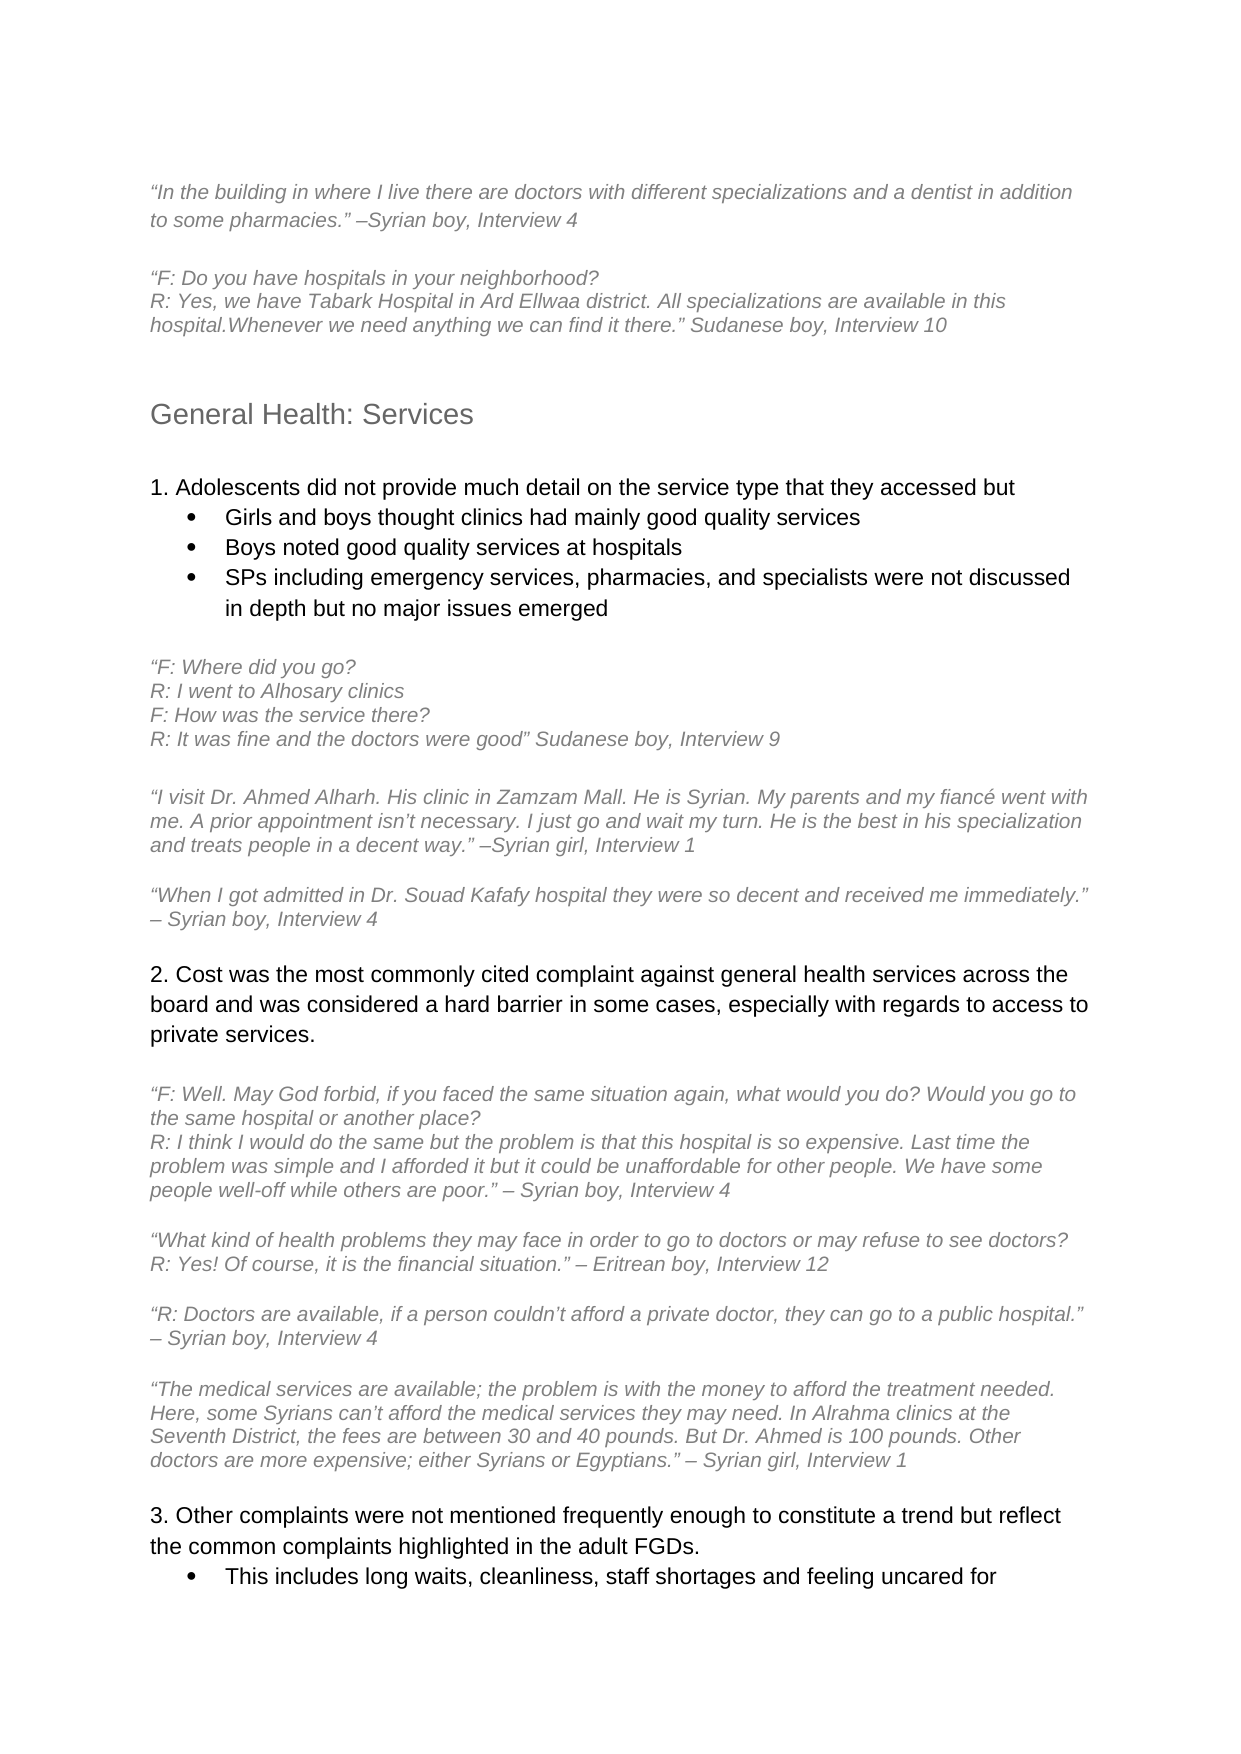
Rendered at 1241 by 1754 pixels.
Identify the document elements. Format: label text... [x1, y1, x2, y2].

list Girls and boys thought clinics had mainly good quality services [187, 504, 1090, 530]
text “In the building in where I live there are doctors with different specializations and a dentist in addition to some pharmacies.” –Syrian boy, Interview 4 [150, 180, 1090, 232]
text “R: Doctors are available, if a person couldn’t afford a private doctor, they can go to a public hospital.” – Syrian boy, Interview 4 [150, 1302, 1090, 1350]
text “I visit Dr. Ahmed Alharh. His clinic in Zamzam Mall. He is Syrian. My parents and my fiancé went with me. A prior appointment isn’t necessary. I just go and wait my turn. He is the best in his specialization and treats people in a decent way.” –Syrian girl, Interview 1 [150, 784, 1090, 856]
text “F: Well. May God forbid, if you faced the same situation again, what would you do? Would you go to the same hospital or another place? [150, 1082, 1090, 1130]
text “F: Where did you go? [150, 655, 1090, 679]
text 2. Cost was the most commonly cited complaint against general health services across the board and was considered a hard barrier in some cases, especially with regards to access to private services. [150, 961, 1090, 1048]
text R: I think I would do the same but the problem is that this hospital is so expensive. Last time the problem was simple and I afforded it but it could be unaffordable for other people. We have some people well-off while others are poor.” – Syrian boy, Interview 4 [150, 1130, 1090, 1202]
list Boys noted good quality services at hospitals [187, 534, 1090, 561]
text R: Yes, we have Tabark Hospital in Ard Ellwaa district. All specializations are available in this hospital.Whenever we need anything we can find it there.” Sudanese boy, Interview 10 [150, 289, 1090, 337]
text R: It was fine and the doctors were good” Sudanese boy, Interview 9 [150, 727, 1090, 751]
list This includes long waits, cleanliness, staff shortages and feeling uncared for [187, 1563, 1090, 1589]
list SPs including emergency services, pharmacies, and specialists were not discussed in depth but no major issues emerged [187, 564, 1090, 621]
text R: Yes! Of course, it is the financial situation.” – Eritrean boy, Interview 12 [150, 1252, 1090, 1276]
text “When I got admitted in Dr. Souad Kafafy hospital they were so decent and received me immediately.” – Syrian boy, Interview 4 [150, 883, 1090, 931]
subtitle General Health: Services [150, 397, 1090, 430]
text 1. Adolescents did not provide much detail on the service type that they accessed but [150, 474, 1090, 500]
text “The medical services are available; the problem is with the money to afford the treatment needed. Here, some Syrians can’t afford the medical services they may need. In Alrahma clinics at the Seventh District, the fees are between 30 and 40 pounds. But Dr. Ahmed is 100 pounds. Other doctors are more expensive; either Syrians or Egyptians.” – Syrian girl, Interview 1 [150, 1376, 1090, 1472]
text F: How was the service there? [150, 703, 1090, 727]
text 3. Other complaints were not mentioned frequently enough to constitute a trend but reflect the common complaints highlighted in the adult FGDs. [150, 1502, 1090, 1559]
text “F: Do you have hospitals in your neighborhood? [150, 265, 1090, 289]
text R: I went to Alhosary clinics [150, 679, 1090, 703]
text “What kind of health problems they may face in order to go to doctors or may refuse to see doctors? [150, 1228, 1090, 1252]
